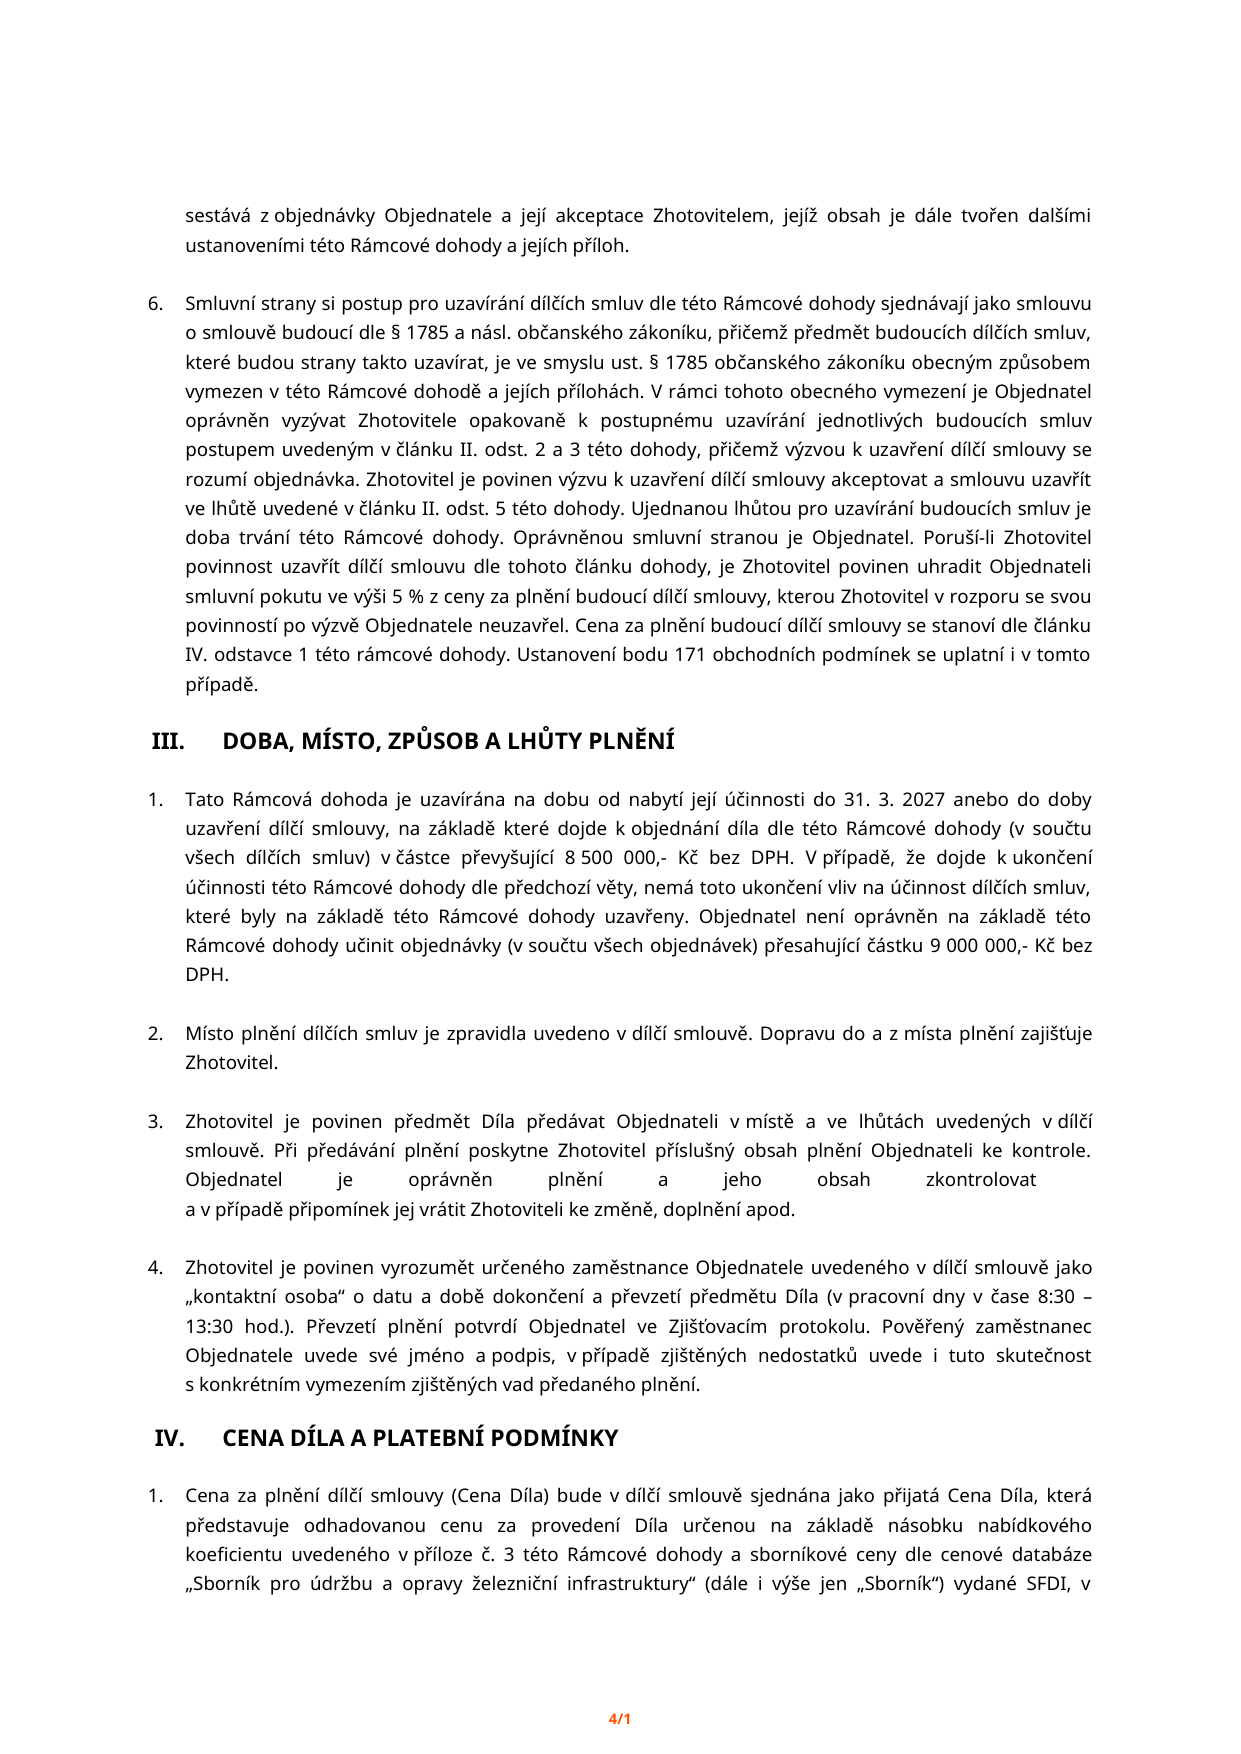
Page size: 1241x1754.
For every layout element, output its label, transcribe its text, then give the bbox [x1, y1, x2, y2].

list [148, 1483, 1093, 1596]
list Zhotovitel je povinen předmět Díla předávat Objednateli v místě a ve lhůtách uvedených v dílčí smlouvě. Při předávání plnění poskytne Zhotovitel příslušný obsah plnění Objednateli ke kontrole. Objednatel je oprávněn plnění a jeho obsah zkontrolovat a v případě připomínek jej vrátit Zhotoviteli ke změně, doplnění apod. [148, 1108, 1093, 1221]
list Smluvní strany si postup pro uzavírání dílčích smluv dle této Rámcové dohody sjednávají jako smlouvu o smlouvě budoucí dle § 1785 a násl. občanského zákoníku, přičemž předmět budoucích dílčích smluv, které budou strany takto uzavírat, je ve smyslu ust. § 1785 občanského zákoníku obecným způsobem vymezen v této Rámcové dohodě a jejích přílohách. V rámci tohoto obecného vymezení je Objednatel oprávněn vyzývat Zhotovitele opakovaně k postupnému uzavírání jednotlivých budoucích smluv postupem uvedeným v článku II. odst. 2 a 3 této dohody, přičemž výzvou k uzavření dílčí smlouvy se rozumí objednávka. Zhotovitel je povinen výzvu k uzavření dílčí smlouvy akceptovat a smlouvu uzavřít ve lhůtě uvedené v článku II. odst. 5 této dohody. Ujednanou lhůtou pro uzavírání budoucích smluv je doba trvání této Rámcové dohody. Oprávněnou smluvní stranou je Objednatel. Poruší-li Zhotovitel povinnost uzavřít dílčí smlouvu dle tohoto článku dohody, je Zhotovitel povinen uhradit Objednateli smluvní pokutu ve výši 5 % z ceny za plnění budoucí dílčí smlouvy, kterou Zhotovitel v rozporu se svou povinností po výzvě Objednatele neuzavřel. Cena za plnění budoucí dílčí smlouvy se stanoví dle článku IV. odstavce 1 této rámcové dohody. Ustanovení bodu 171 obchodních podmínek se uplatní i v tomto případě. [148, 290, 1093, 696]
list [148, 203, 1093, 257]
list CENA DÍLA A PLATEBNÍ PODMÍNKY [185, 1422, 1093, 1453]
list Místo plnění dílčích smluv je zpravidla uvedeno v dílčí smlouvě. Dopravu do a z místa plnění zajišťuje Zhotovitel. [148, 1020, 1093, 1075]
list DOBA, MÍSTO, ZPŮSOB A LHŮTY PLNĚNÍ [185, 725, 1093, 756]
list Tato Rámcová dohoda je uzavírána na dobu od nabytí její účinnosti do 31. 3. 2027 anebo do doby uzavření dílčí smlouvy, na základě které dojde k objednání díla dle této Rámcové dohody (v součtu všech dílčích smluv) v částce převyšující 8 500 000,- Kč bez DPH. V případě, že dojde k ukončení účinnosti této Rámcové dohody dle předchozí věty, nemá toto ukončení vliv na účinnost dílčích smluv, které byly na základě této Rámcové dohody uzavřeny. Objednatel není oprávněn na základě této Rámcové dohody učinit objednávky (v součtu všech objednávek) přesahující částku 9 000 000,- Kč bez DPH. [148, 786, 1093, 987]
list Zhotovitel je povinen vyrozumět určeného zaměstnance Objednatele uvedeného v dílčí smlouvě jako „kontaktní osoba“ o datu a době dokončení a převzetí předmětu Díla (v pracovní dny v čase 8:30 – 13:30 hod.). Převzetí plnění potvrdí Objednatel ve Zjišťovacím protokolu. Pověřený zaměstnanec Objednatele uvede své jméno a podpis, v případě zjištěných nedostatků uvede i tuto skutečnost s konkrétním vymezením zjištěných vad předaného plnění. [148, 1254, 1093, 1397]
